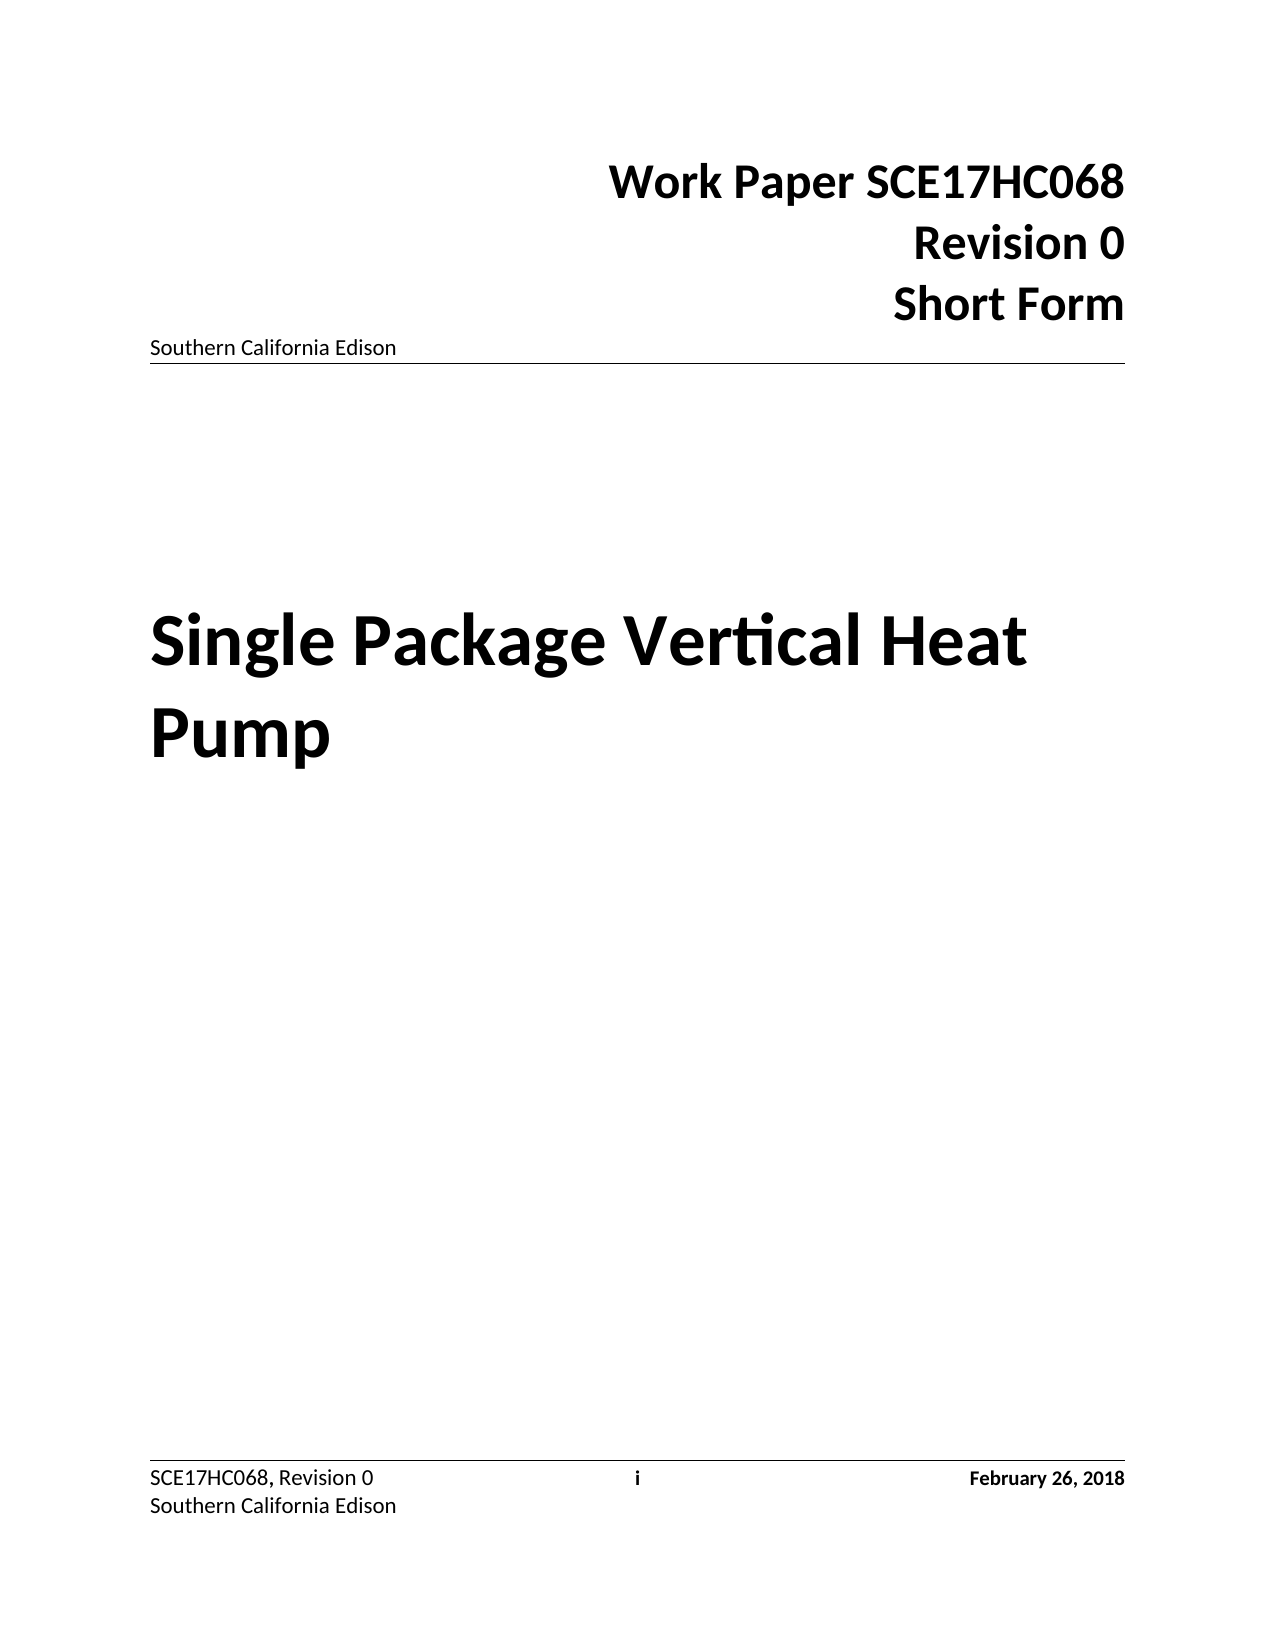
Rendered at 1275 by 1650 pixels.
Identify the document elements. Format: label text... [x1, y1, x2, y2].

text Work Paper [150, 150, 1125, 211]
text Short Form [150, 272, 1125, 333]
text Single Package Vertical Heat Pump [150, 593, 1125, 776]
